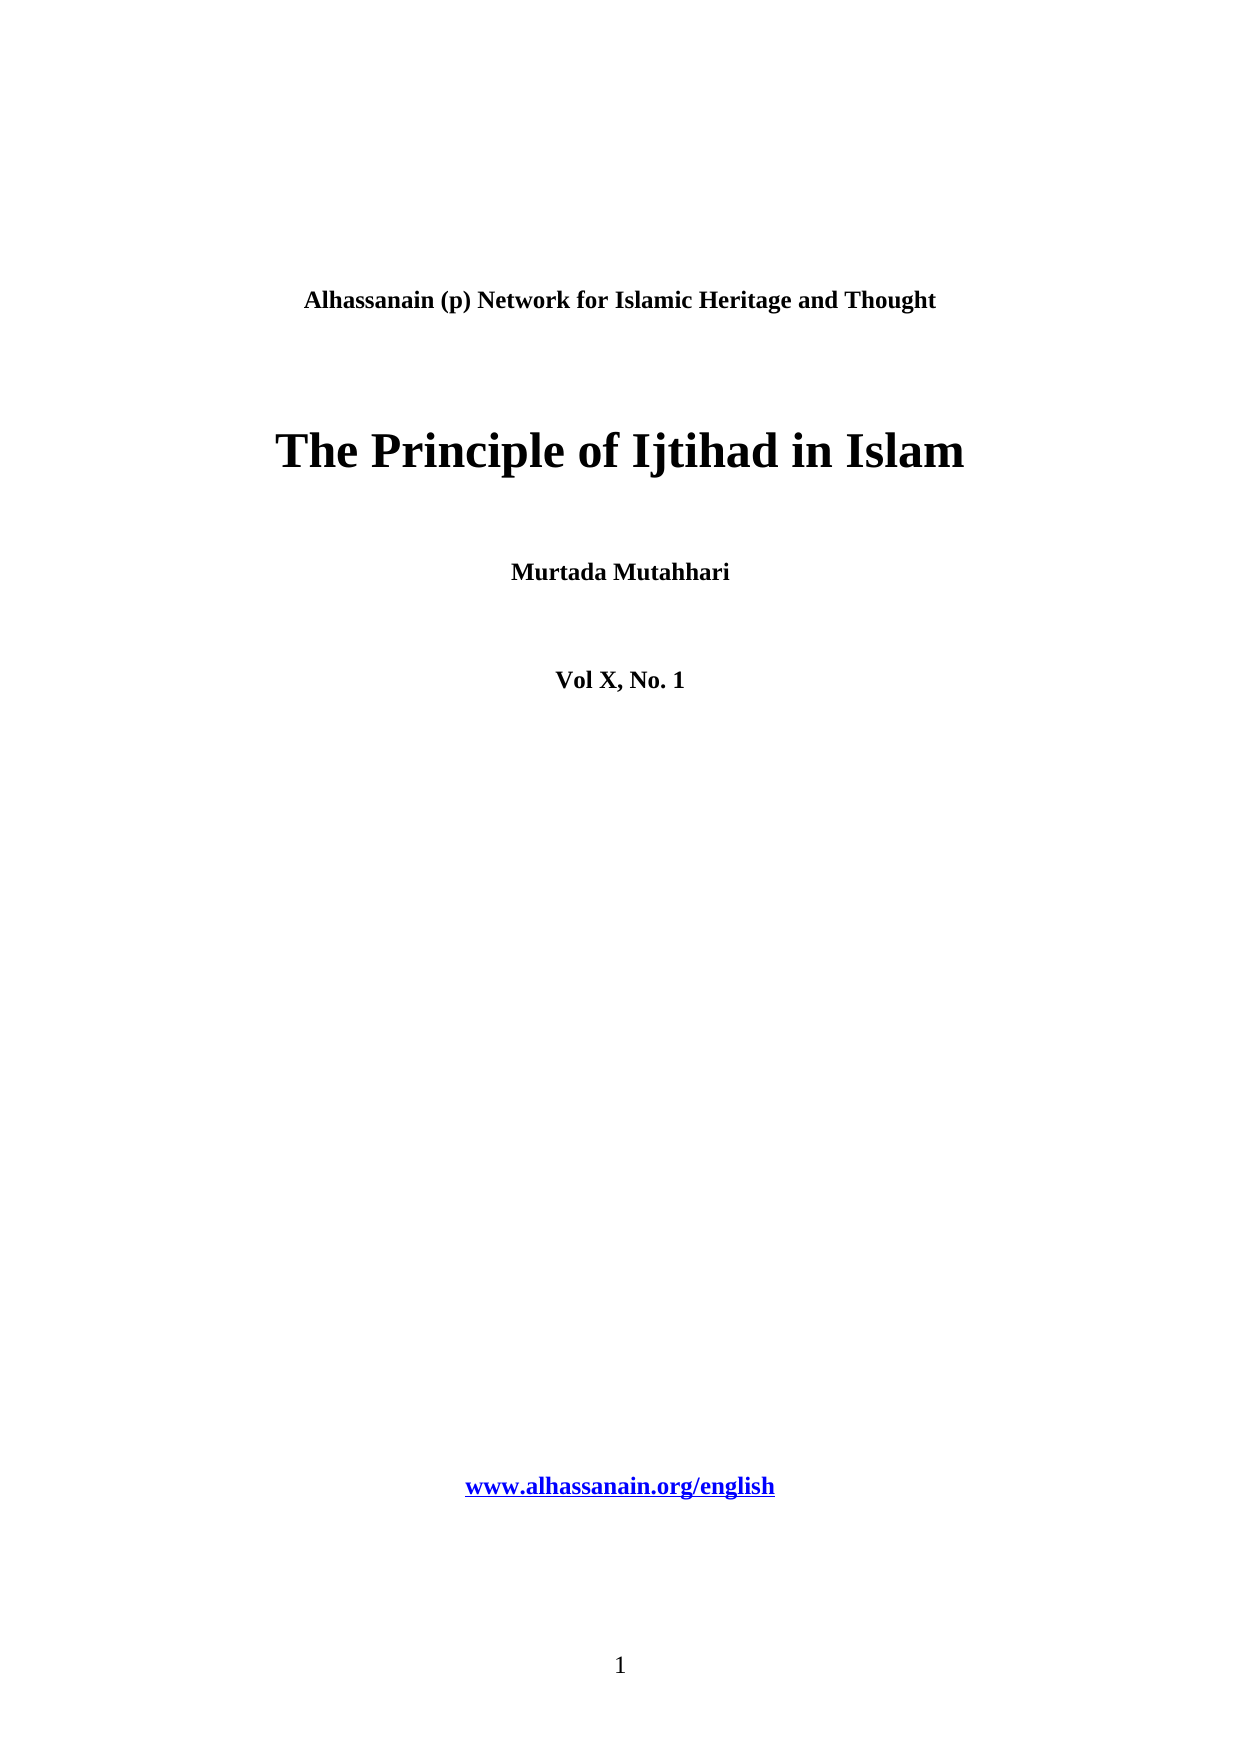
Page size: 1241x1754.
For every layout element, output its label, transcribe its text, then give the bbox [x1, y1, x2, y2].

text Murtada Mutahhari [236, 557, 1004, 586]
text The Principle of Ijtihad in Islam [236, 421, 1004, 478]
text Alhassanain (p) Network for Islamic Heritage and Thought [236, 285, 1004, 313]
text www.alhassanain.org/english [236, 1471, 1004, 1500]
text Vol X, No. 1 [236, 665, 1004, 693]
